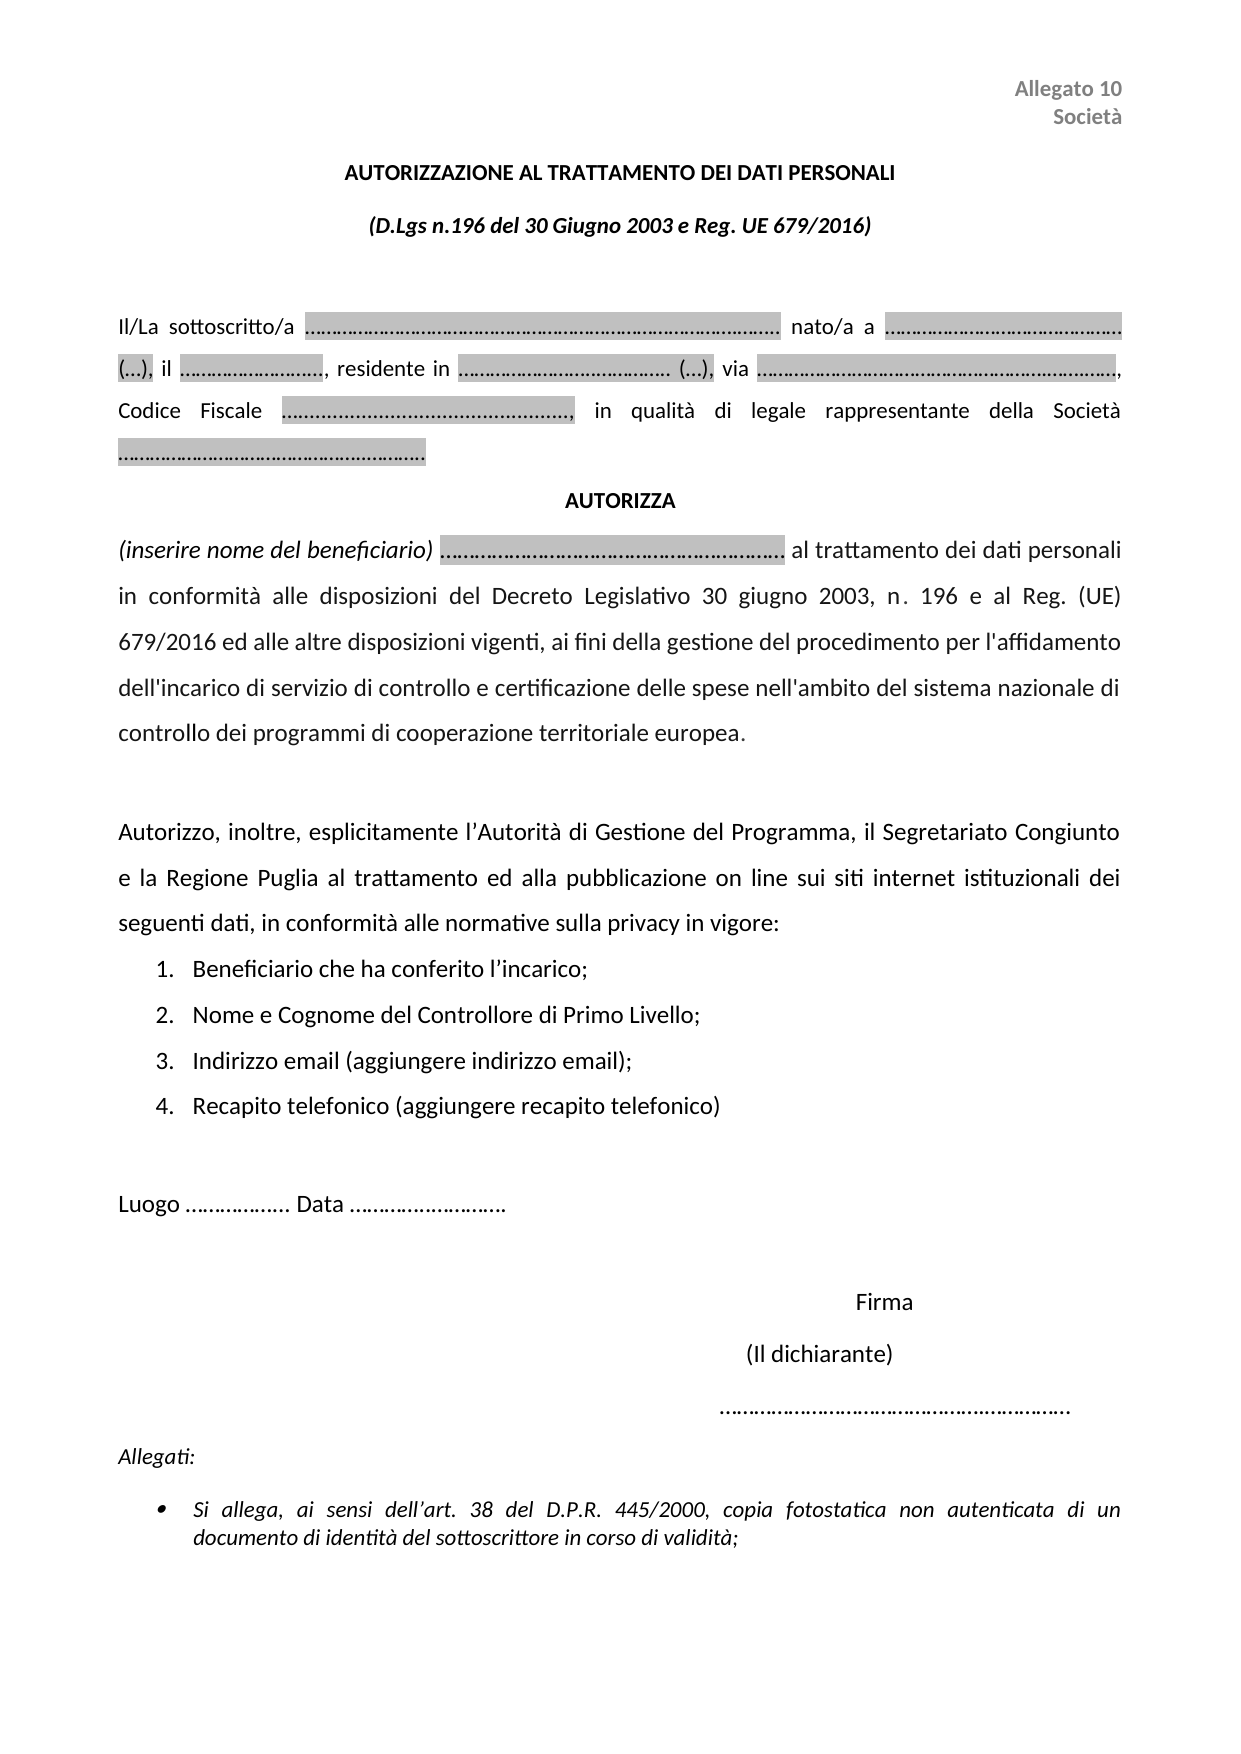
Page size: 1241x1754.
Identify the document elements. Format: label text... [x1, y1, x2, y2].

text (D.Lgs n.196 del 30 Giugno 2003 e Reg. UE 679/2016) [118, 211, 1122, 239]
list Nome e Cognome del Controllore di Primo Livello; [155, 999, 1122, 1029]
text Luogo ……………... Data …………..…………. [118, 1188, 1122, 1264]
text AUTORIZZA [118, 486, 1122, 514]
text Il/La sottoscritto/a ……………………………………………………………………….…….. nato/a a ……………………………………… (…), il ……………………..., residente in ……………………..………….. (…), via ……………………………………………….…….……, Codice Fiscale …..............................................., in qualità di legale rappresentante della Società ………………………………………..……….. [118, 312, 1122, 466]
text Allegati: [118, 1442, 1122, 1470]
list Si allega, ai sensi dell’art. 38 del D.P.R. 445/2000, copia fotostatica non autenticata di un documento di identità del sottoscrittore in corso di validità; [156, 1495, 1122, 1551]
text AUTORIZZAZIONE AL TRATTAMENTO DEI DATI PERSONALI [118, 158, 1122, 186]
text ……………………………………….…………… [118, 1390, 1122, 1420]
text (inserire nome del beneficiario) …………………………………………………… al trattamento dei dati personali in conformità alle disposizioni del Decreto Legislativo 30 giugno 2003, n. 196 e al Reg. (UE) 679/2016 ed alle altre disposizioni vigenti, ai fini della gestione del procedimento per l'affidamento dell'incarico di servizio di controllo e certificazione delle spese nell'ambito del sistema nazionale di controllo dei programmi di cooperazione territoriale europea. [118, 534, 1122, 748]
list Beneficiario che ha conferito l’incarico; [155, 953, 1122, 984]
text (Il dichiarante) [118, 1338, 1122, 1368]
text Autorizzo, inoltre, esplicitamente l’Autorità di Gestione del Programma, il Segretariato Congiunto e la Regione Puglia al trattamento ed alla pubblicazione on line sui siti internet istituzionali dei seguenti dati, in conformità alle normative sulla privacy in vigore: [118, 816, 1122, 938]
list Indirizzo email (aggiungere indirizzo email); [155, 1045, 1122, 1075]
text Firma [118, 1286, 1122, 1316]
list Recapito telefonico (aggiungere recapito telefonico) [155, 1091, 1122, 1121]
